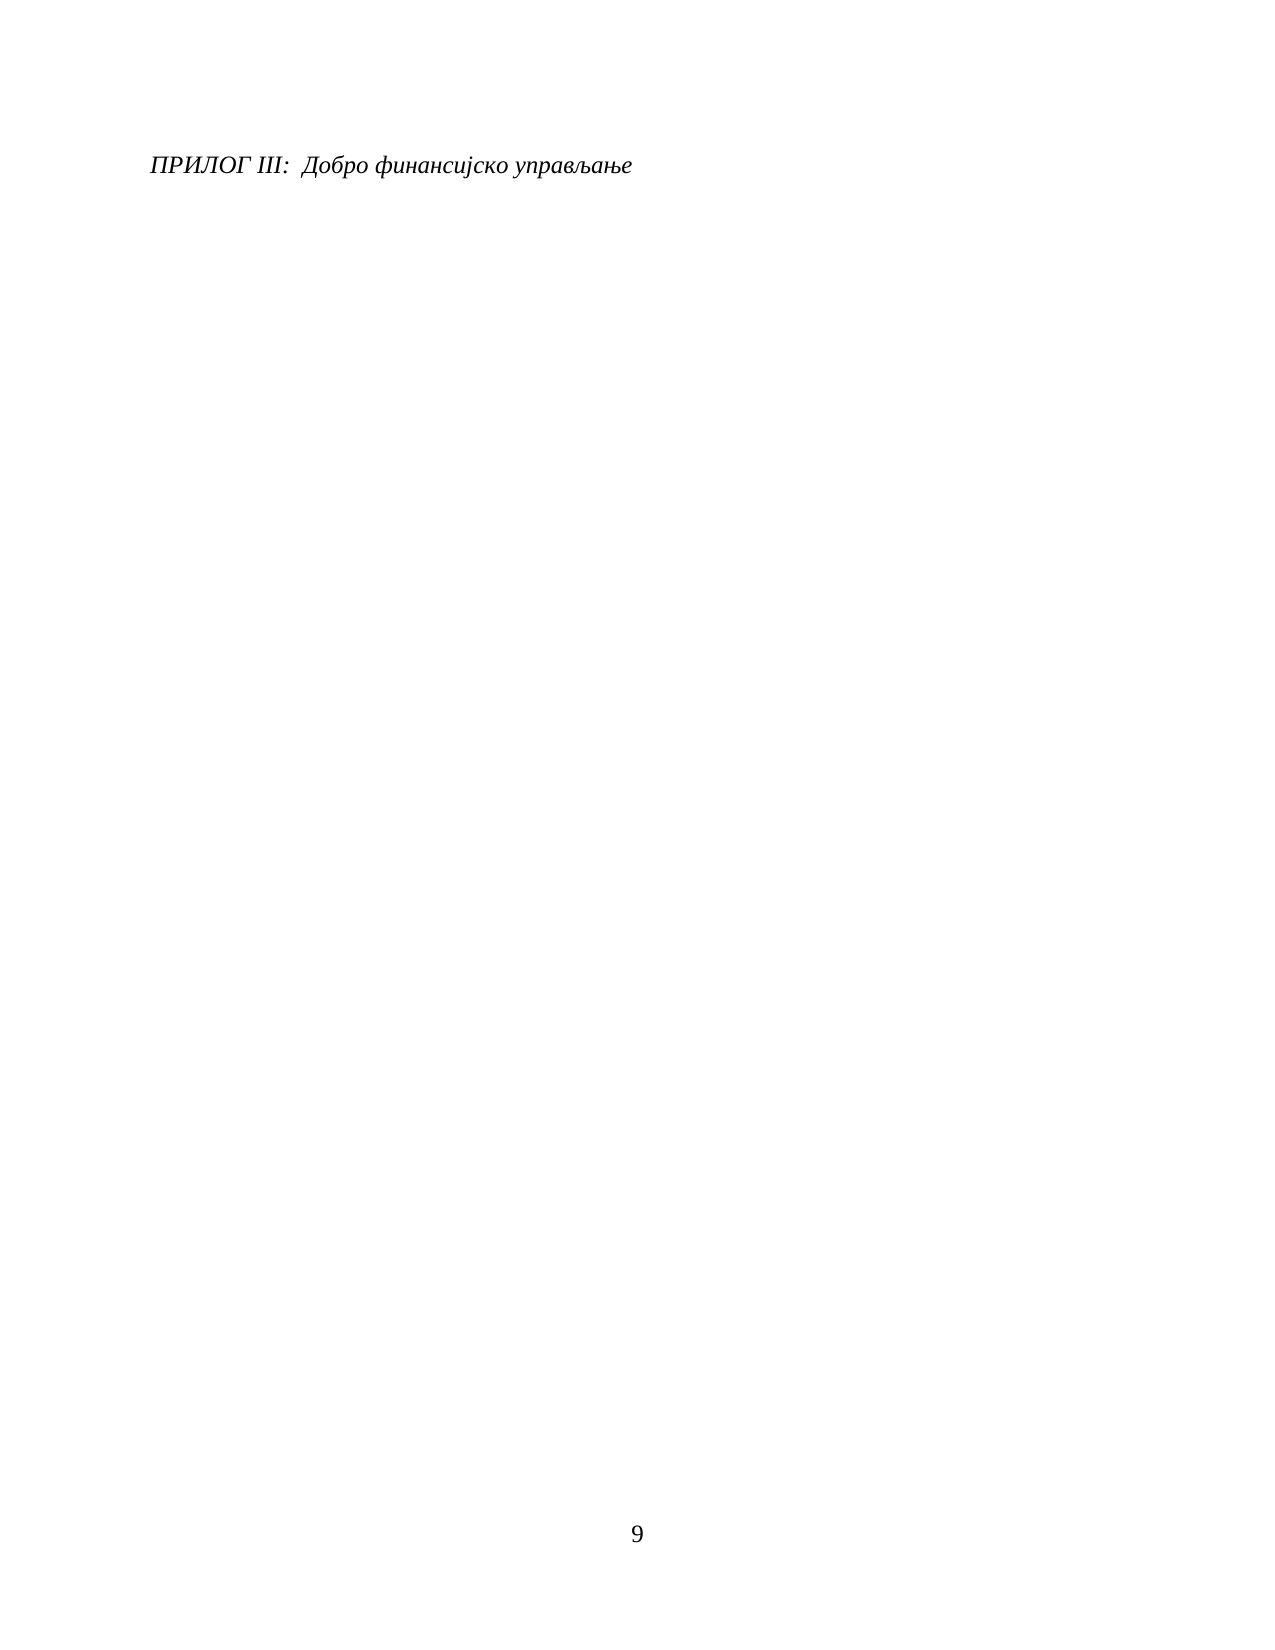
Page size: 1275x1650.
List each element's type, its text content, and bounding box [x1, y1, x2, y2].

text ПРИЛОГ III: Добро финансијско управљање [150, 150, 1125, 179]
